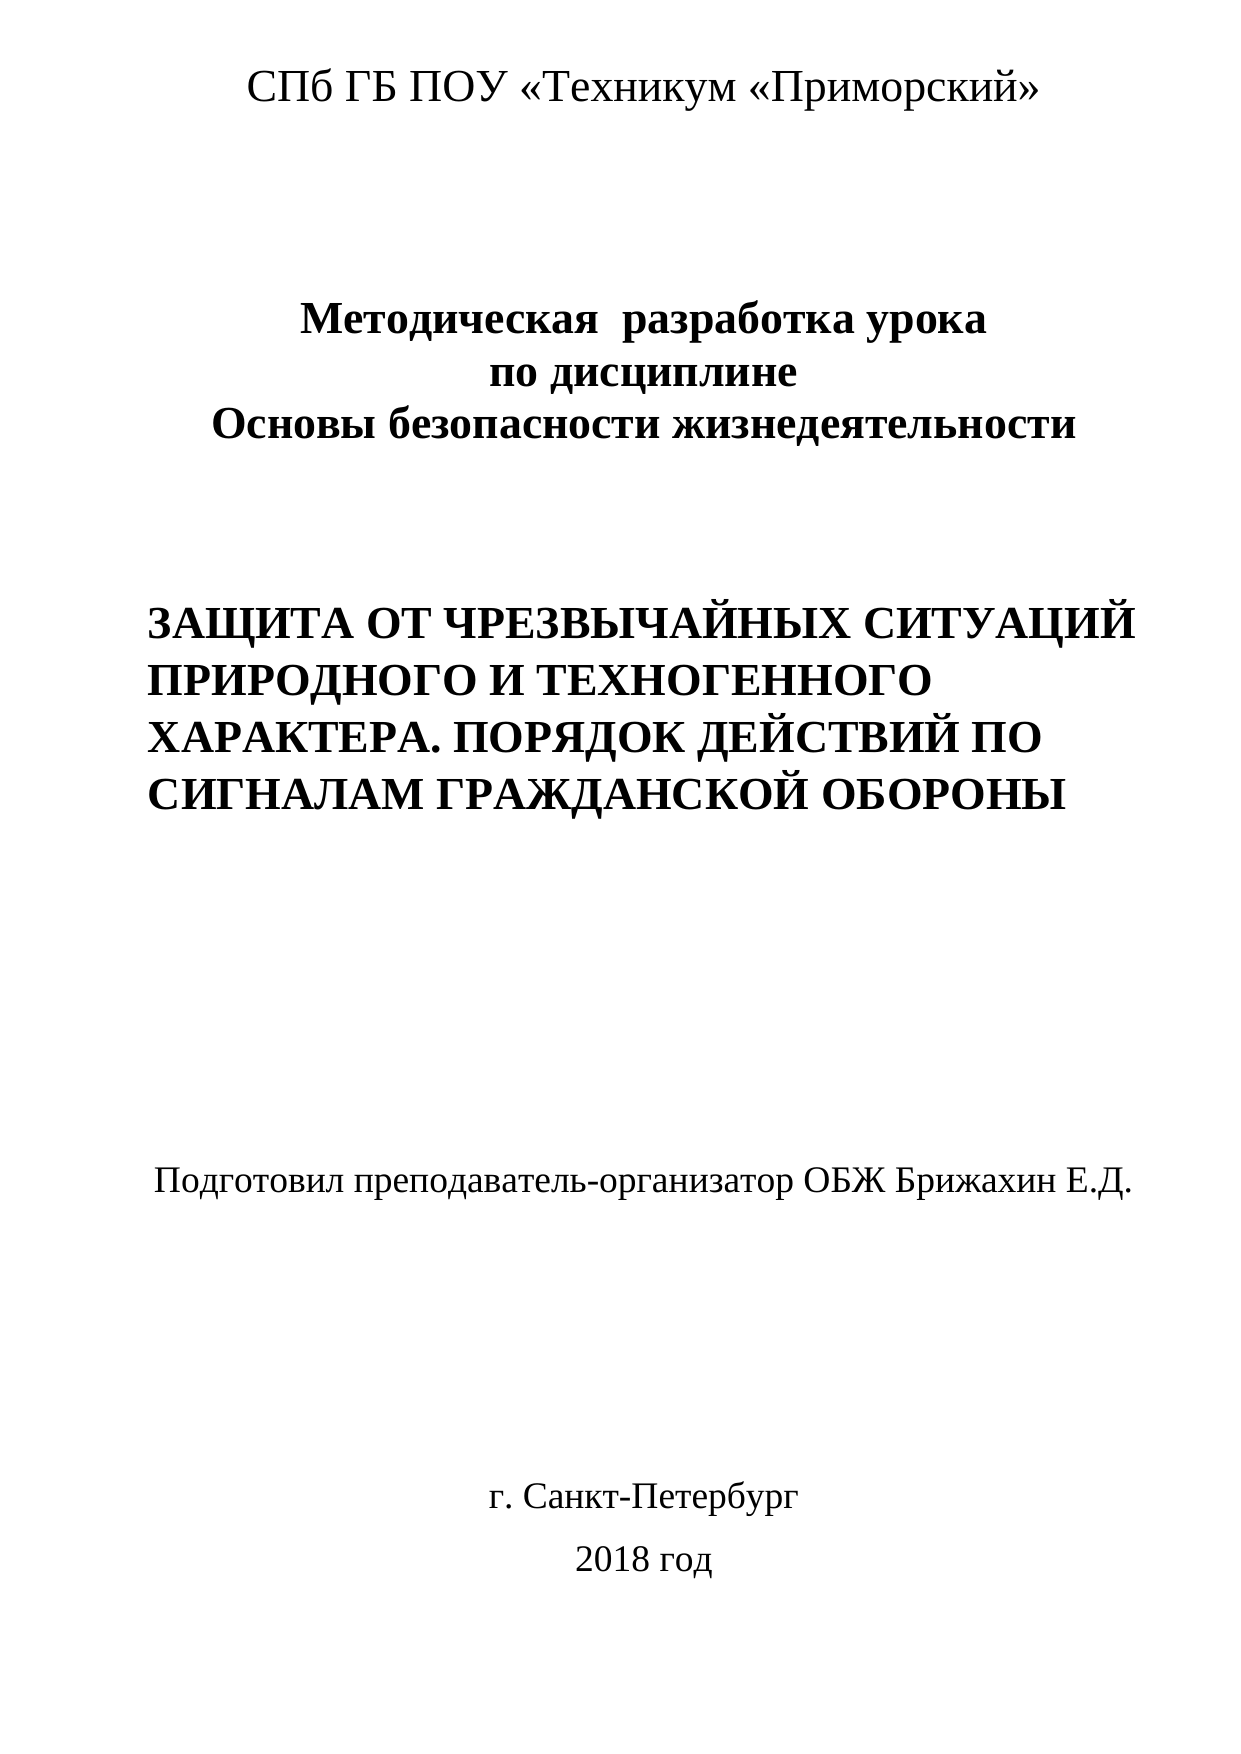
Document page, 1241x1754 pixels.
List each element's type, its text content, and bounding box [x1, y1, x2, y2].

text г. Санкт-Петербург [148, 1473, 1140, 1517]
text по дисциплине [148, 343, 1140, 396]
text Основы безопасности жизнедеятельности [148, 396, 1140, 449]
text Методическая разработка урока [148, 291, 1140, 343]
text ЗАЩИТА ОТ ЧРЕЗВЫЧАЙНЫХ СИТУАЦИЙ ПРИРОДНОГО И ТЕХНОГЕННОГО ХАРАКТЕРА. ПОРЯДОК ДЕЙСТВИЙ ПО СИГНАЛАМ ГРАЖДАНСКОЙ ОБОРОНЫ [148, 596, 1140, 819]
text Подготовил преподаватель-организатор ОБЖ Брижахин Е.Д. [148, 1157, 1140, 1201]
text 2018 год [148, 1537, 1140, 1580]
text СПб ГБ ПОУ «Техникум «Приморский» [148, 59, 1140, 112]
